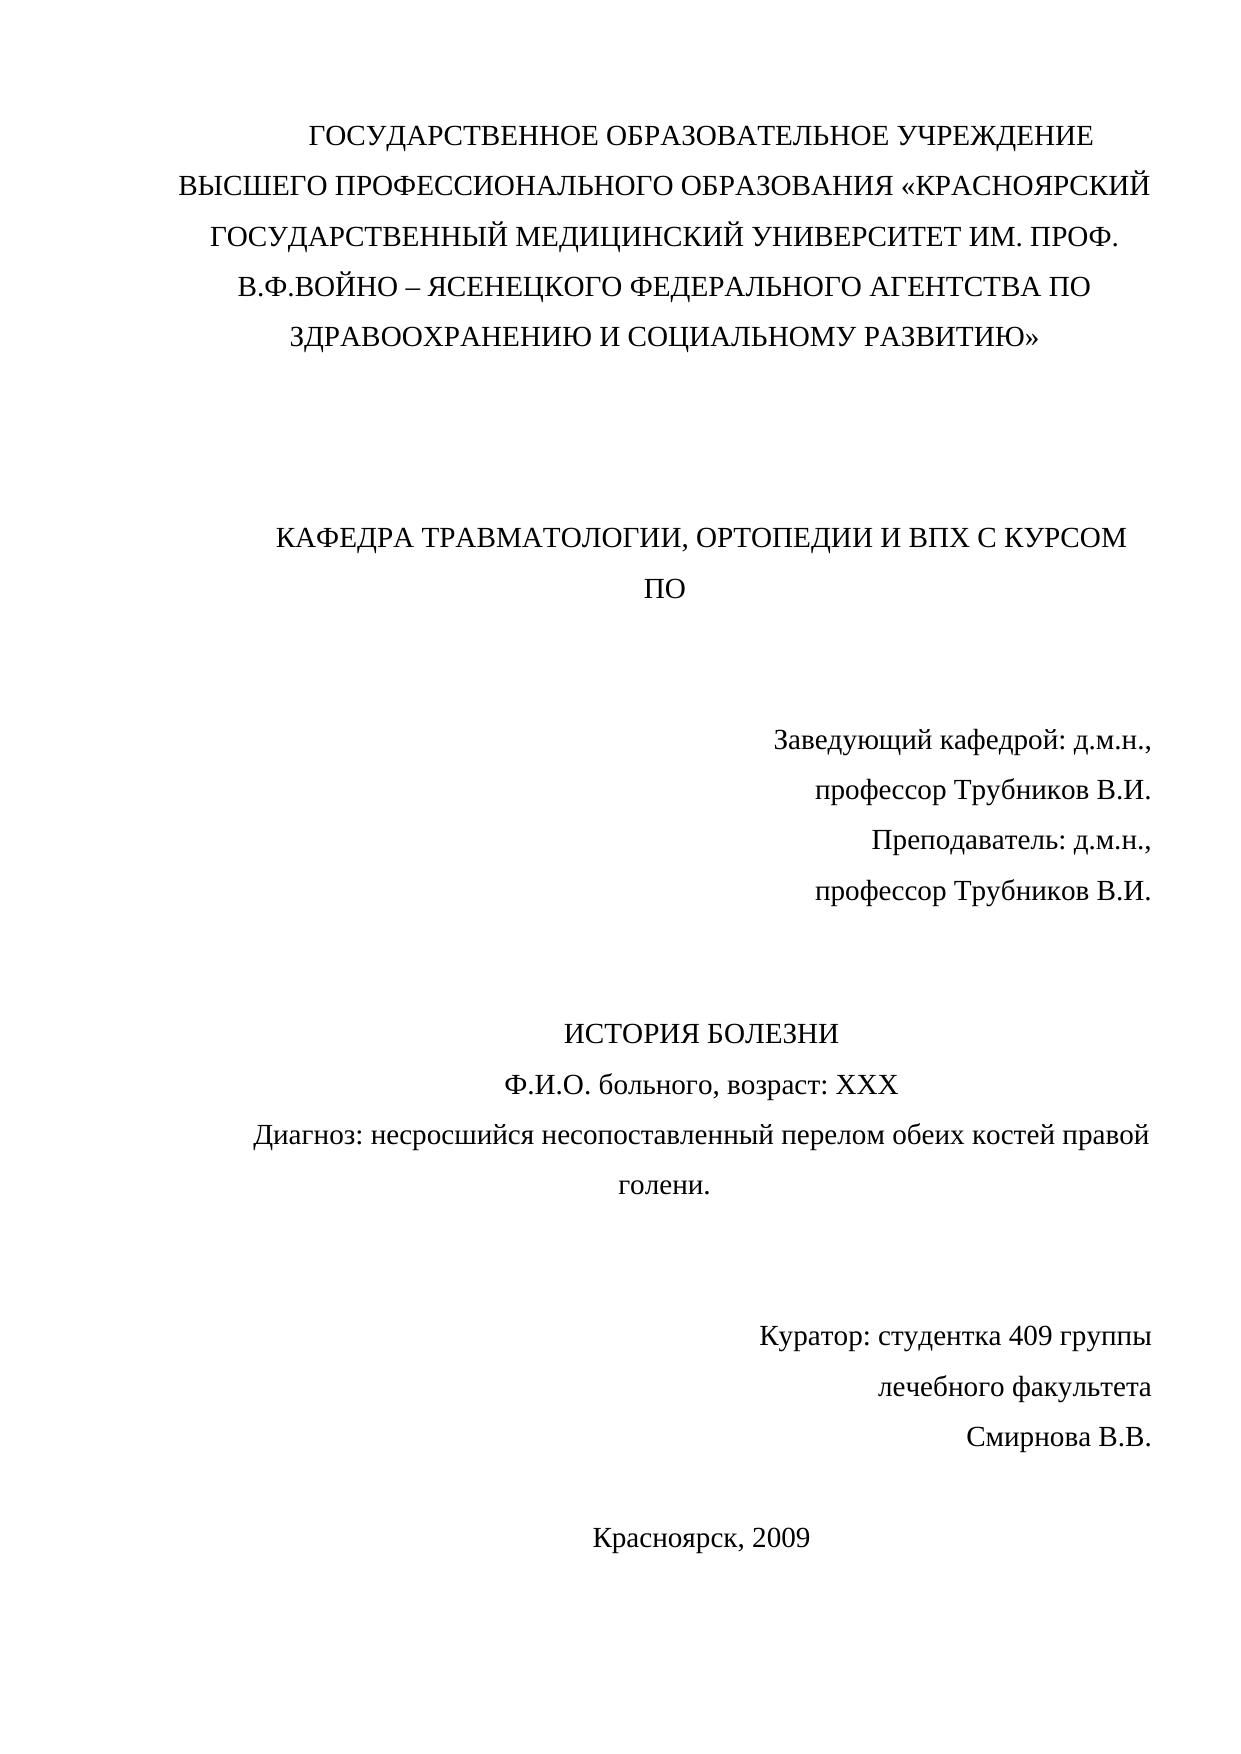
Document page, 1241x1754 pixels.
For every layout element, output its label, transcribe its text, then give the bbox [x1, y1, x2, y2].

text Диагноз: несросшийся несопоставленный перелом обеих костей правой голени. [177, 1117, 1152, 1201]
text Красноярск, 2009 [177, 1520, 1152, 1553]
text профессор Трубников В.И. [177, 772, 1152, 806]
text Ф.И.О. больного, возраст: ХХХ [177, 1067, 1152, 1100]
text профессор Трубников В.И. [177, 873, 1152, 906]
text ГОСУДАРСТВЕННОЕ ОБРАЗОВАТЕЛЬНОЕ УЧРЕЖДЕНИЕ ВЫСШЕГО ПРОФЕССИОНАЛЬНОГО ОБРАЗОВАНИЯ «КРАСНОЯРСКИЙ ГОСУДАРСТВЕННЫЙ МЕДИЦИНСКИЙ УНИВЕРСИТЕТ ИМ. ПРОФ. В.Ф.ВОЙНО – ЯСЕНЕЦКОГО ФЕДЕРАЛЬНОГО АГЕНТСТВА ПО ЗДРАВООХРАНЕНИЮ И СОЦИАЛЬНОМУ РАЗВИТИЮ» [177, 118, 1152, 353]
text лечебного факультета [177, 1369, 1152, 1402]
text Заведующий кафедрой: д.м.н., [177, 722, 1152, 755]
text КАФЕДРА ТРАВМАТОЛОГИИ, ОРТОПЕДИИ И ВПХ С КУРСОМ ПО [177, 521, 1152, 604]
text ИСТОРИЯ БОЛЕЗНИ [177, 1017, 1152, 1050]
text Куратор: студентка 409 группы [177, 1318, 1152, 1352]
text Преподаватель: д.м.н., [177, 822, 1152, 856]
text Смирнова В.В. [177, 1419, 1152, 1453]
